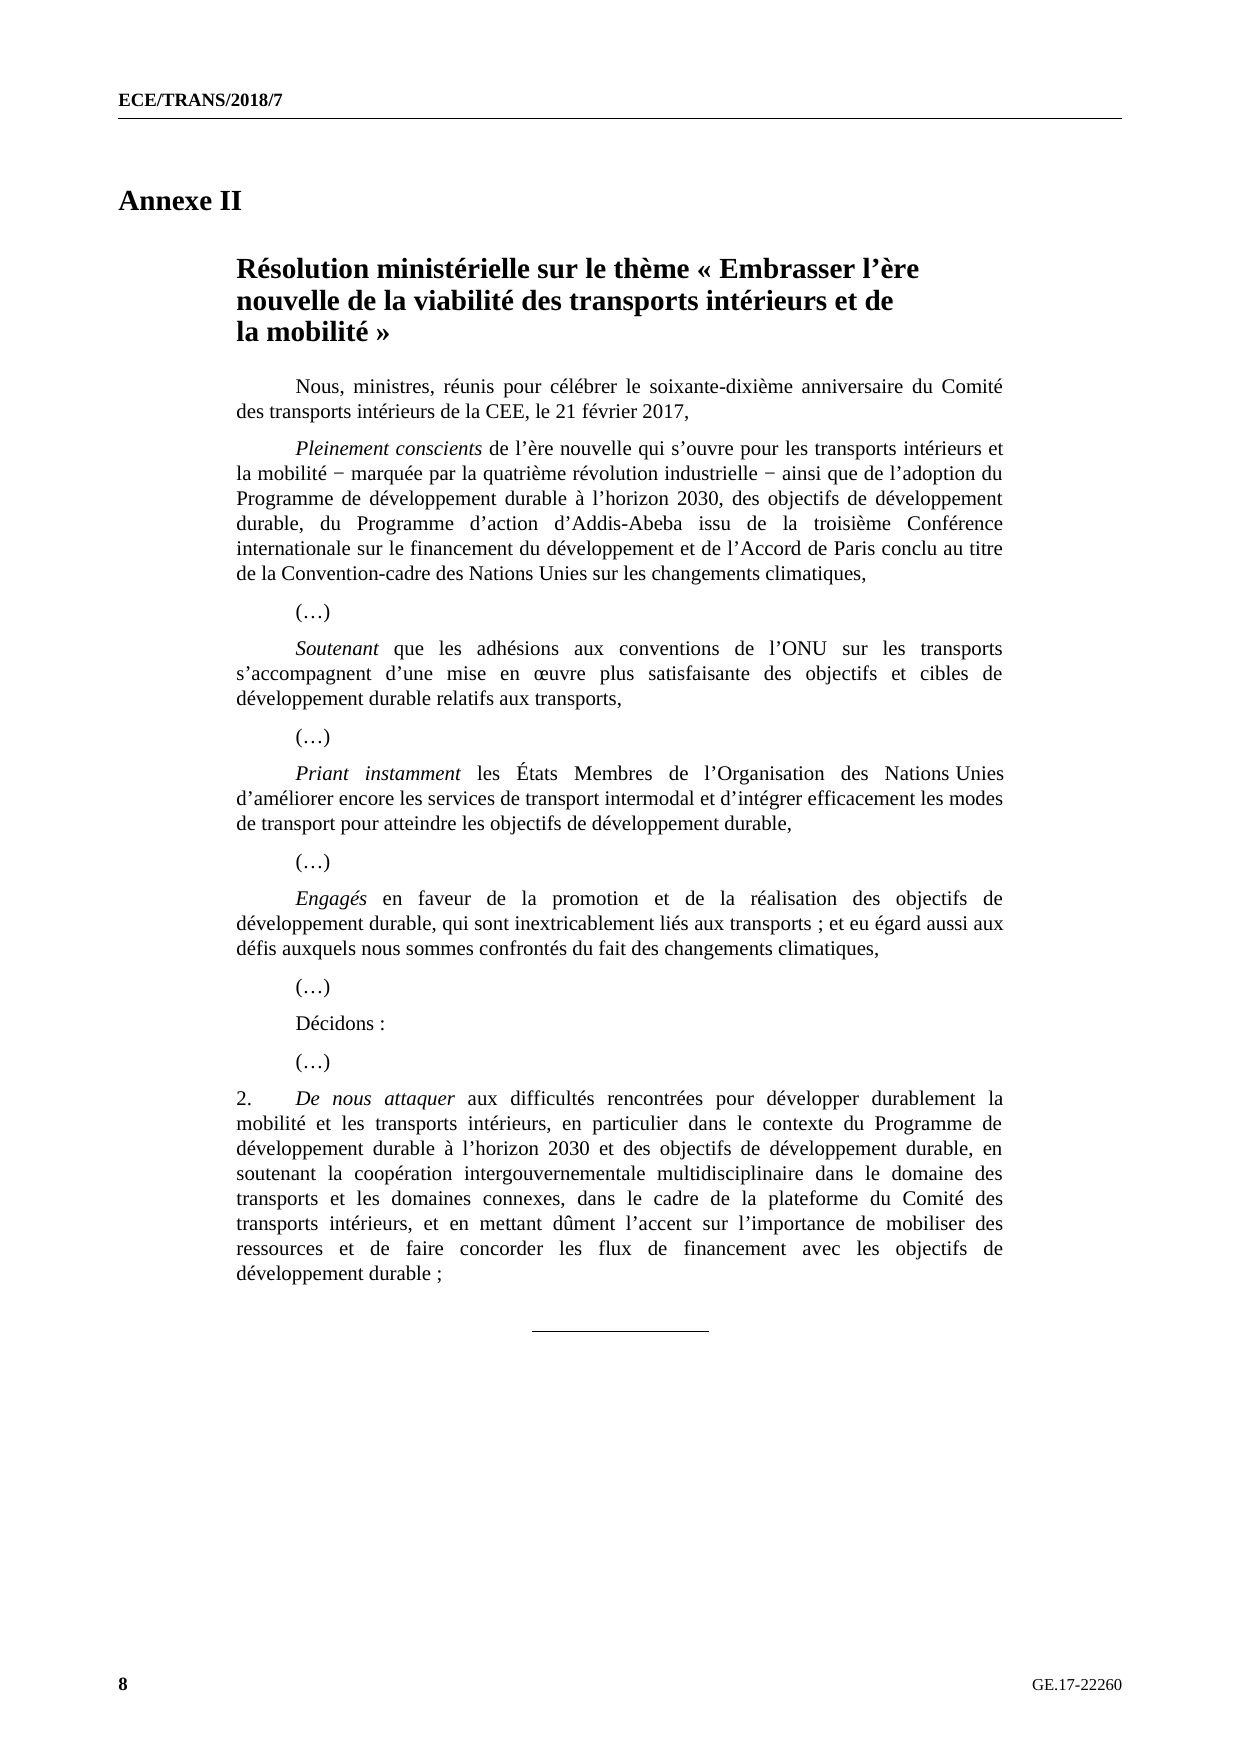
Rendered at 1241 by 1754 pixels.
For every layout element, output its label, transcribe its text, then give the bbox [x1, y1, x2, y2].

text (…) [236, 1048, 1004, 1073]
text (…) [236, 973, 1004, 998]
text Nous, ministres, réunis pour célébrer le soixante-dixième anniversaire du Comité des transports intérieurs de la CEE, le 21 février 2017, [236, 373, 1004, 423]
text Décidons : [236, 1010, 1004, 1035]
text (…) [236, 723, 1004, 748]
text (…) [236, 848, 1004, 873]
text Résolution ministérielle sur le thème « Embrasser l’ère nouvelle de la viabilité des transports intérieurs et de la mobilité » [118, 254, 1004, 348]
text Soutenant que les adhésions aux conventions de l’ONU sur les transports s’accompagnent d’une mise en œuvre plus satisfaisante des objectifs et cibles de développement durable relatifs aux transports, [236, 635, 1004, 710]
text Priant instamment les États Membres de l’Organisation des Nations Unies d’améliorer encore les services de transport intermodal et d’intégrer efficacement les modes de transport pour atteindre les objectifs de développement durable, [236, 760, 1004, 835]
text Engagés en faveur de la promotion et de la réalisation des objectifs de développement durable, qui sont inextricablement liés aux transports ; et eu égard aussi aux défis auxquels nous sommes confrontés du fait des changements climatiques, [236, 885, 1004, 960]
text Annexe II [118, 185, 1004, 216]
text Pleinement conscients de l’ère nouvelle qui s’ouvre pour les transports intérieurs et la mobilité − marquée par la quatrième révolution industrielle − ainsi que de l’adoption du Programme de développement durable à l’horizon 2030, des objectifs de développement durable, du Programme d’action d’Addis-Abeba issu de la troisième Conférence internationale sur le financement du développement et de l’Accord de Paris conclu au titre de la Convention-cadre des Nations Unies sur les changements climatiques, [236, 435, 1004, 585]
text 2. De nous attaquer aux difficultés rencontrées pour développer durablement la mobilité et les transports intérieurs, en particulier dans le contexte du Programme de développement durable à l’horizon 2030 et des objectifs de développement durable, en soutenant la coopération intergouvernementale multidisciplinaire dans le domaine des transports et les domaines connexes, dans le cadre de la plateforme du Comité des transports intérieurs, et en mettant dûment l’accent sur l’importance de mobiliser des ressources et de faire concorder les flux de financement avec les objectifs de développement durable ; [236, 1085, 1004, 1285]
text (…) [236, 598, 1004, 623]
